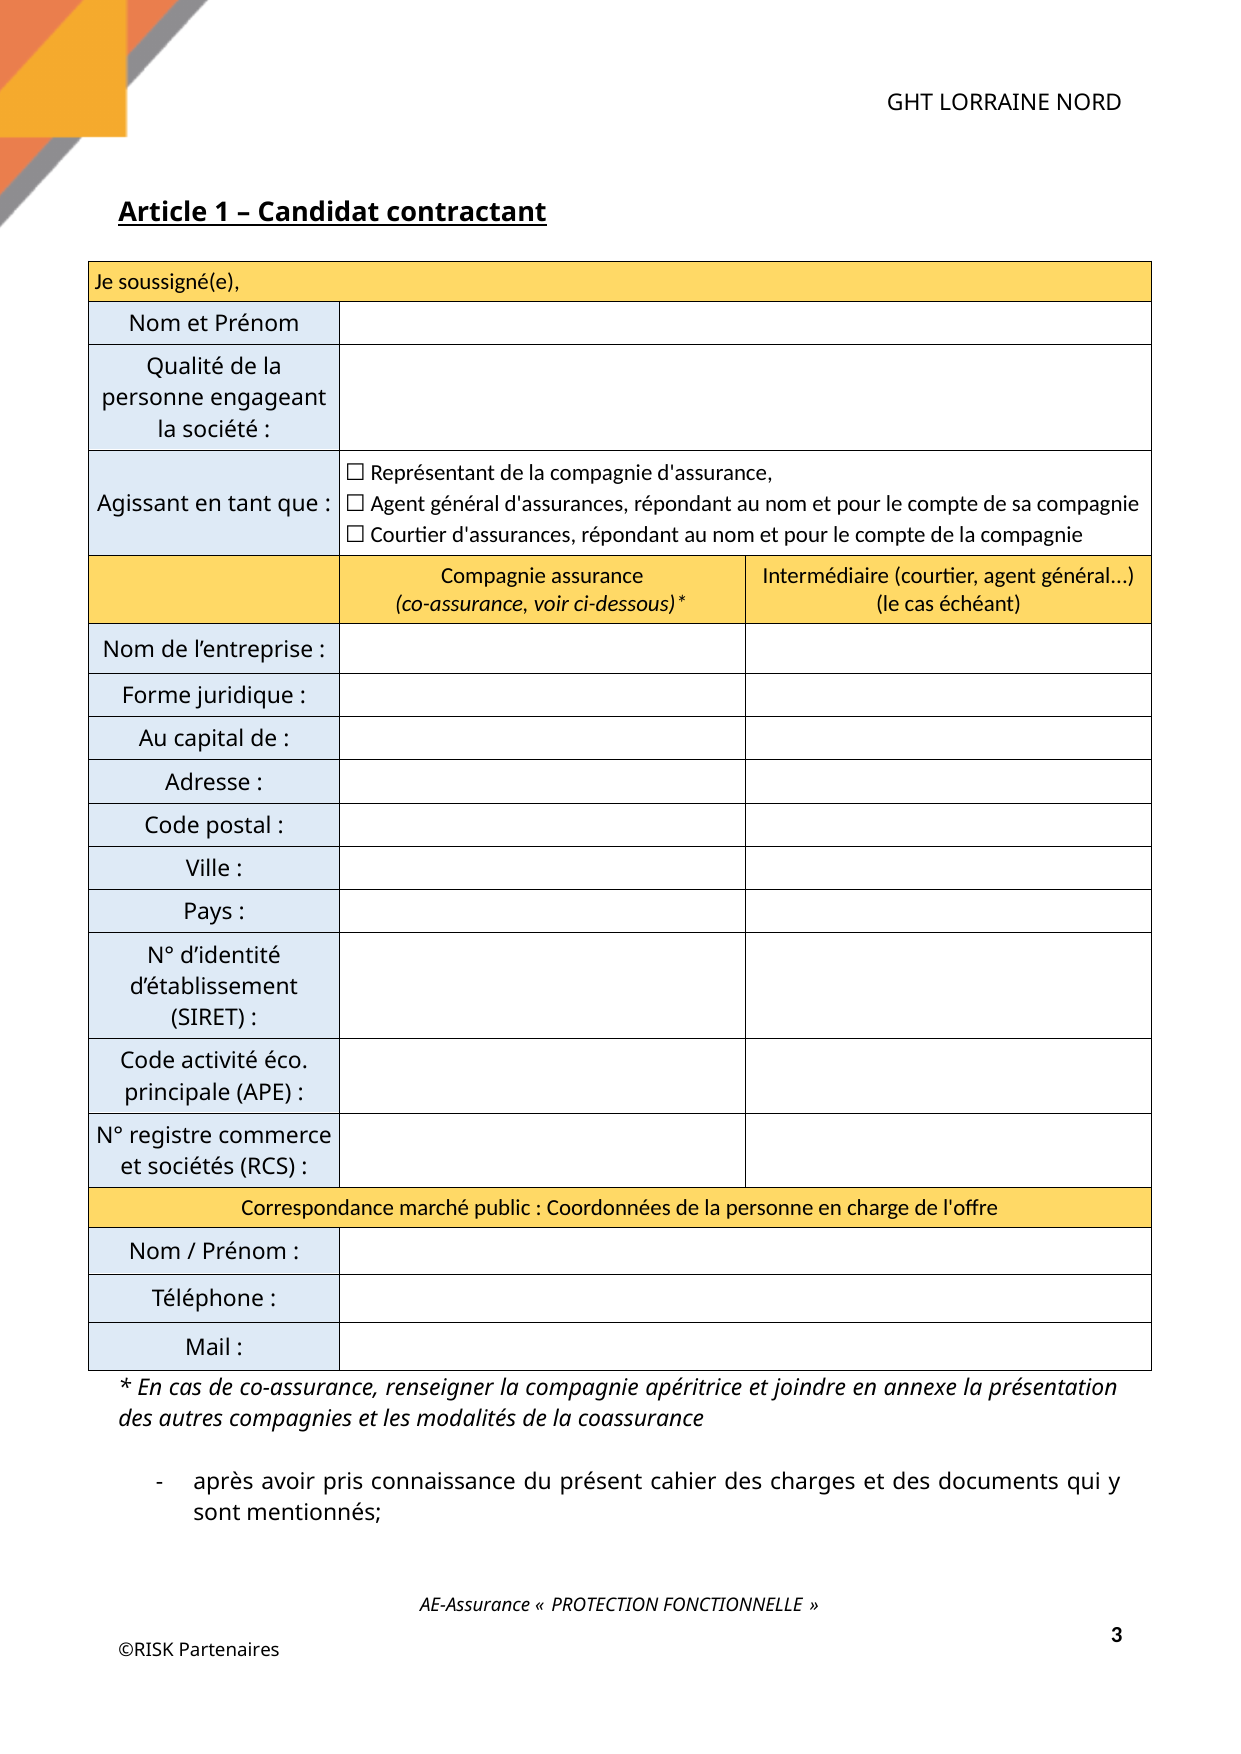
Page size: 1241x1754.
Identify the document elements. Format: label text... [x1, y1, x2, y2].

table_cell [340, 760, 745, 803]
table_cell [746, 1114, 1151, 1187]
table_cell Ville : [89, 847, 339, 889]
table_cell Code activité éco. principale (APE) : [89, 1039, 339, 1112]
table_cell [746, 624, 1151, 673]
table_cell Représentant de la compagnie d'assurance, Agent général d'assurances, répondant au nom et pour le compte de sa compagnie Courtier d'assurances, répondant au nom et pour le compte de la compagnie [340, 451, 1151, 555]
table_cell Correspondance marché public : Coordonnées de la personne en charge de l'offre [89, 1188, 1151, 1227]
table_cell Agissant en tant que : [89, 451, 339, 555]
table_cell [746, 760, 1151, 803]
table_cell [340, 1114, 745, 1187]
table_cell Au capital de : [89, 717, 339, 759]
table_cell [746, 847, 1151, 889]
table_header Je soussigné(e), [89, 262, 1151, 301]
table_cell [89, 556, 339, 623]
text * En cas de co-assurance, renseigner la compagnie apéritrice et joindre en annexe la présentation des autres compagnies et les modalités de la coassurance [118, 1371, 1122, 1433]
table_cell Adresse : [89, 760, 339, 803]
list après avoir pris connaissance du présent cahier des charges et des documents qui y sont mentionnés; [156, 1464, 1122, 1527]
table_cell [340, 1228, 1151, 1273]
table_cell [340, 717, 745, 759]
table_cell [340, 804, 745, 846]
table_cell Intermédiaire (courtier, agent général...) (le cas échéant) [746, 556, 1151, 623]
table_cell Qualité de la personne engageant la société : [89, 345, 339, 449]
table_cell [340, 890, 745, 932]
table_cell N° d’identité d’établissement (SIRET) : [89, 933, 339, 1038]
table_cell Pays : [89, 890, 339, 932]
table_cell Compagnie assurance (co-assurance, voir ci-dessous)* [340, 556, 745, 623]
table_cell Forme juridique : [89, 674, 339, 716]
table_cell Nom de l’entreprise : [89, 624, 339, 673]
table_cell [340, 674, 745, 716]
table_cell Téléphone : [89, 1275, 339, 1322]
table_cell [746, 890, 1151, 932]
table_cell [340, 847, 745, 889]
table_cell [340, 345, 1151, 449]
table_cell [746, 717, 1151, 759]
table_cell Nom / Prénom : [89, 1228, 339, 1273]
table_cell [746, 1039, 1151, 1112]
table_cell N° registre commerce et sociétés (RCS) : [89, 1114, 339, 1187]
table_cell [340, 1275, 1151, 1322]
table_cell [340, 1039, 745, 1112]
table_cell [746, 674, 1151, 716]
table_cell [340, 302, 1151, 344]
subtitle Article 1 – Candidat contractant [118, 192, 1122, 229]
table_cell [340, 933, 745, 1038]
table_cell [746, 804, 1151, 846]
table_cell Nom et Prénom [89, 302, 339, 344]
table_cell [340, 1323, 1151, 1370]
table_cell Mail : [89, 1323, 339, 1370]
table_cell [746, 933, 1151, 1038]
table_cell [340, 624, 745, 673]
picture [0, 0, 250, 272]
table_cell Code postal : [89, 804, 339, 846]
